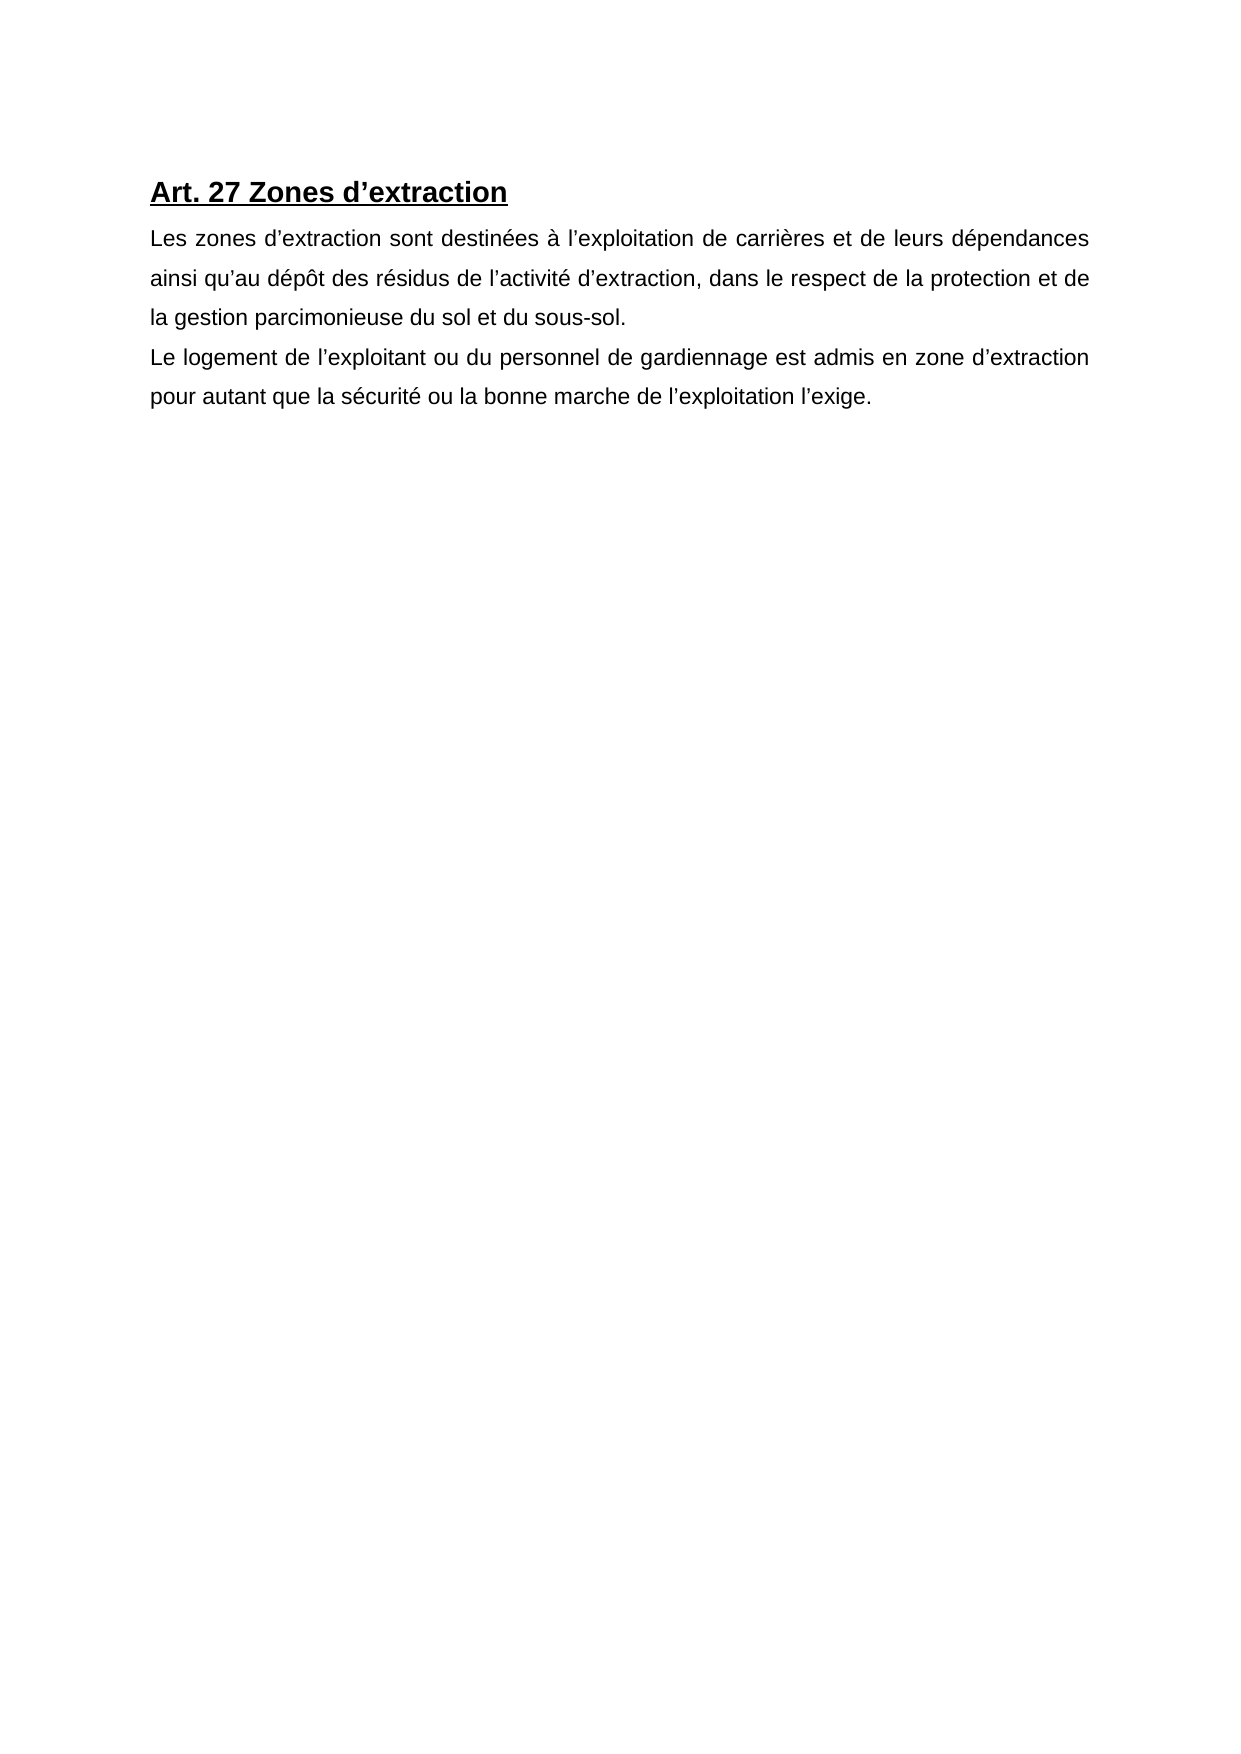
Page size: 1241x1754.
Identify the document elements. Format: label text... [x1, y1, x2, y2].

text Le logement de l’exploitant ou du personnel de gardiennage est admis en zone d’extraction pour autant que la sécurité ou la bonne marche de l’exploitation l’exige. [150, 344, 1090, 409]
text Les zones d’extraction sont destinées à l’exploitation de carrières et de leurs dépendances ainsi qu’au dépôt des résidus de l’activité d’extraction, dans le respect de la protection et de la gestion parcimonieuse du sol et du sous-sol. [150, 225, 1090, 331]
subtitle Art. 27 Zones d’extraction [150, 175, 1090, 208]
